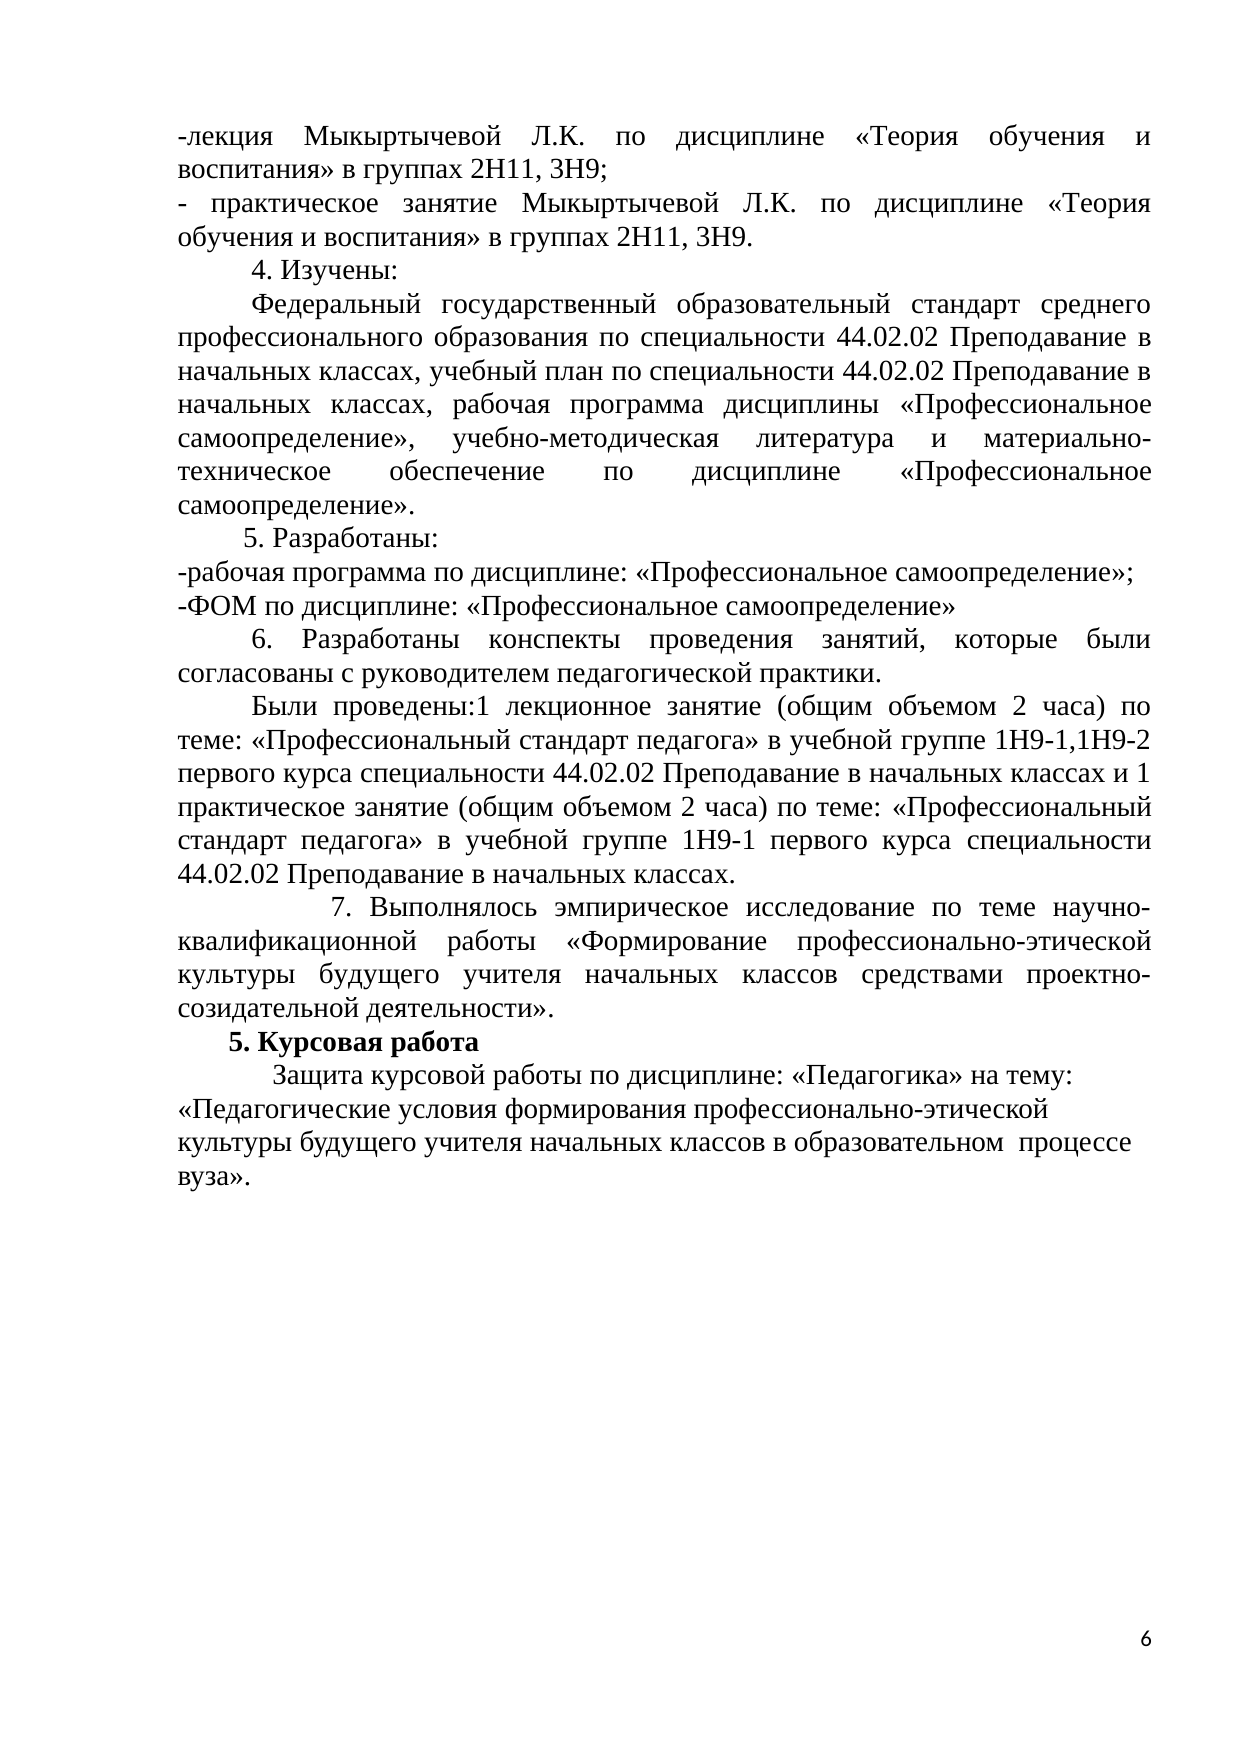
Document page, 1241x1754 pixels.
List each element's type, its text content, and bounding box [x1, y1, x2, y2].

text -рабочая программа по дисциплине: «Профессиональное самоопределение»; [177, 554, 1152, 588]
text 5. Курсовая работа [177, 1024, 1152, 1057]
text 4. Изучены: [177, 252, 1152, 286]
text -ФОМ по дисциплине: «Профессиональное самоопределение» [177, 588, 1152, 621]
text Федеральный государственный образовательный стандарт среднего профессионального образования по специальности 44.02.02 Преподавание в начальных классах, учебный план по специальности 44.02.02 Преподавание в начальных классах, рабочая программа дисциплины «Профессиональное самоопределение», учебно-методическая литература и материально-техническое обеспечение по дисциплине «Профессиональное самоопределение». [177, 286, 1152, 521]
text -лекция Мыкыртычевой Л.К. по дисциплине «Теория обучения и воспитания» в группах 2Н11, 3Н9; [177, 118, 1152, 185]
text 5. Разработаны: [177, 521, 1152, 554]
text - практическое занятие Мыкыртычевой Л.К. по дисциплине «Теория обучения и воспитания» в группах 2Н11, 3Н9. [177, 185, 1152, 252]
text Были проведены:1 лекционное занятие (общим объемом 2 часа) по теме: «Профессиональный стандарт педагога» в учебной группе 1Н9-1,1Н9-2 первого курса специальности 44.02.02 Преподавание в начальных классах и 1 практическое занятие (общим объемом 2 часа) по теме: «Профессиональный стандарт педагога» в учебной группе 1Н9-1 первого курса специальности 44.02.02 Преподавание в начальных классах. [177, 688, 1152, 889]
text Защита курсовой работы по дисциплине: «Педагогика» на тему: «Педагогические условия формирования профессионально-этической культуры будущего учителя начальных классов в образовательном процессе вуза». [177, 1057, 1152, 1191]
text 7. Выполнялось эмпирическое исследование по теме научно-квалификационной работы «Формирование профессионально-этической культуры будущего учителя начальных классов средствами проектно-созидательной деятельности». [177, 889, 1152, 1024]
text 6. Разработаны конспекты проведения занятий, которые были согласованы с руководителем педагогической практики. [177, 621, 1152, 688]
